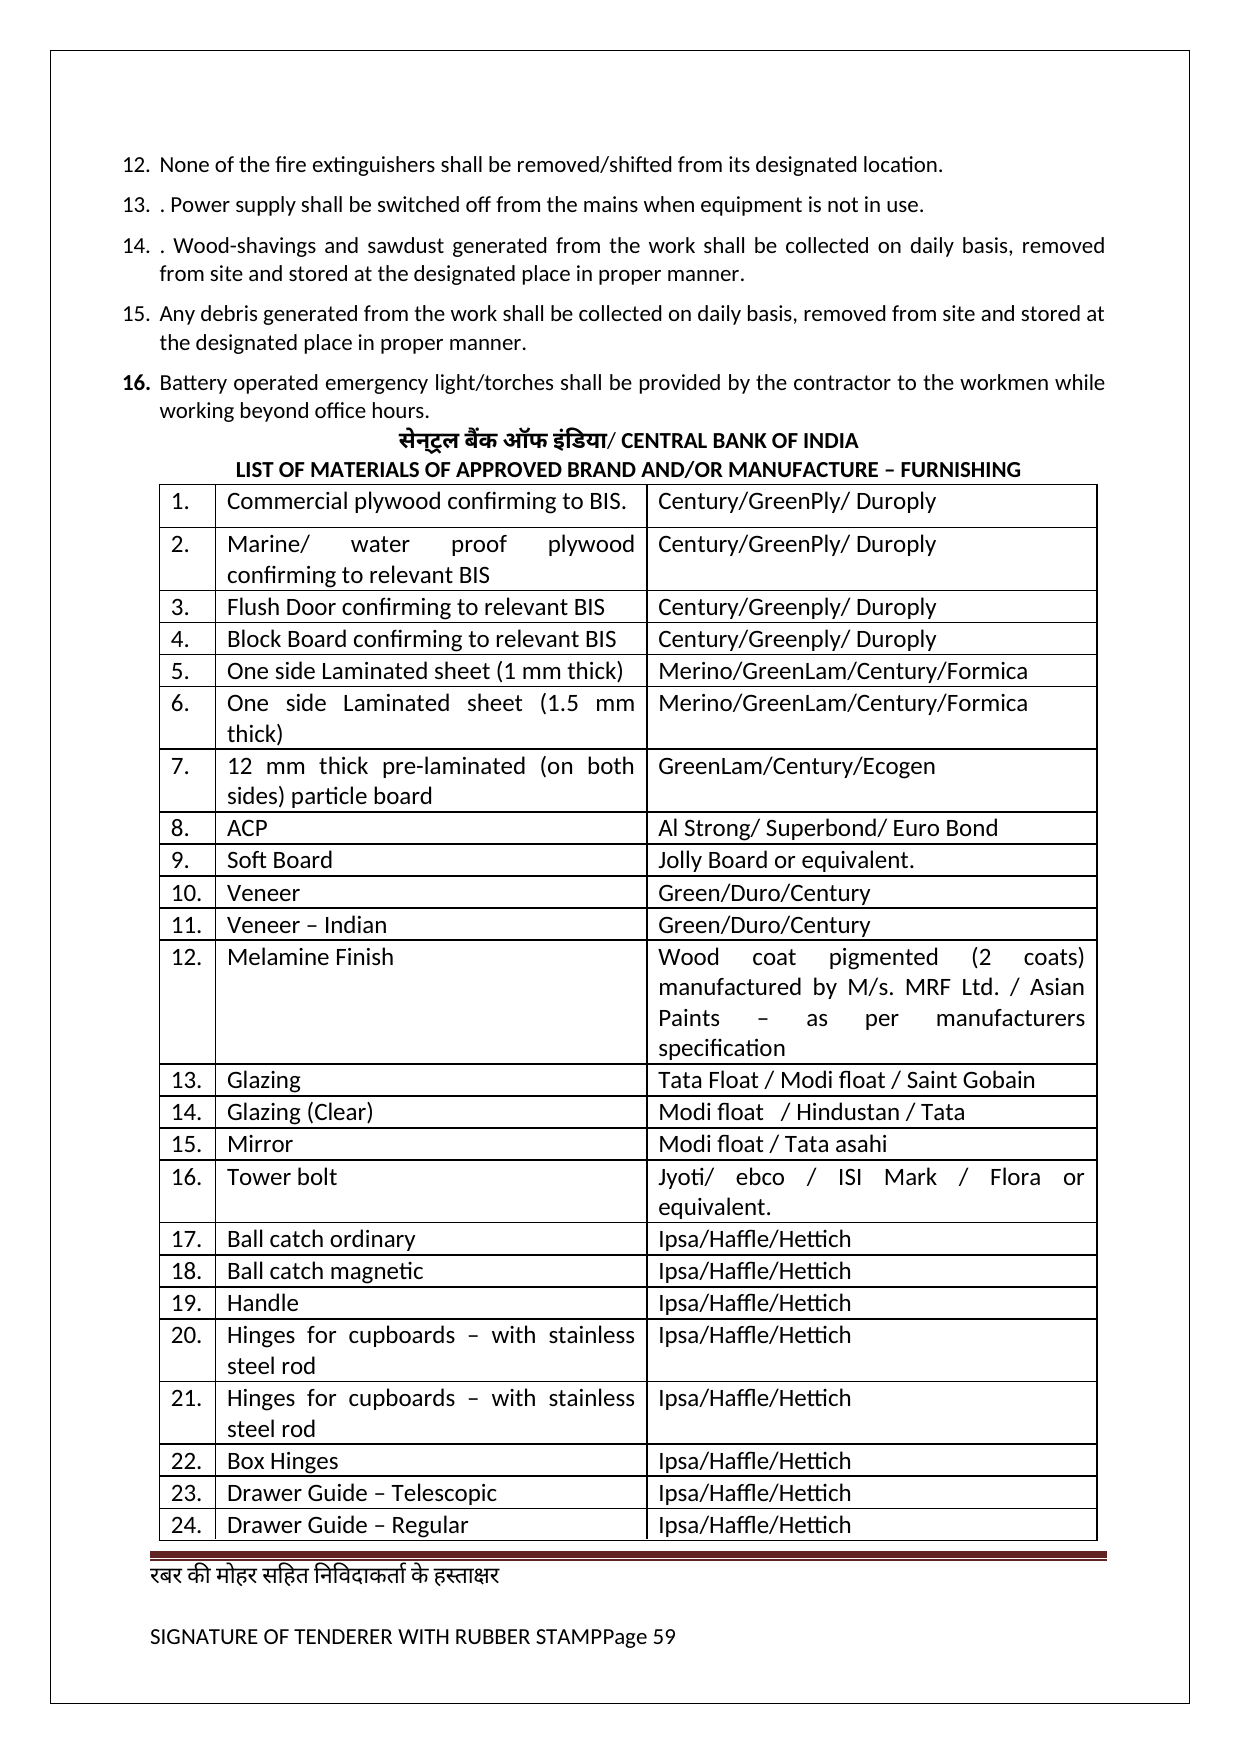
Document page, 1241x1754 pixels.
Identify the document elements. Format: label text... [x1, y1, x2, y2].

table_cell Flush Door confirming to relevant BIS [216, 591, 646, 622]
table_cell [160, 909, 215, 939]
table_header [160, 485, 215, 527]
table_cell [160, 1477, 215, 1507]
table_cell [160, 750, 215, 811]
table_cell Hinges for cupboards – with stainless steel rod [216, 1320, 646, 1381]
table_cell Drawer Guide – Telescopic [216, 1477, 646, 1507]
table_cell [160, 1097, 215, 1127]
table_cell Ipsa/Haffle/Hettich [648, 1382, 1096, 1443]
table_cell Hinges for cupboards – with stainless steel rod [216, 1382, 646, 1443]
table_cell [160, 1223, 215, 1254]
list Any debris generated from the work shall be collected on daily basis, removed from site and stored at the designated place in proper manner. [122, 299, 1107, 356]
table_cell Ipsa/Haffle/Hettich [648, 1509, 1096, 1539]
table_cell [160, 1382, 215, 1443]
table_cell Ball catch ordinary [216, 1223, 646, 1254]
table_cell [160, 1320, 215, 1381]
table_cell Veneer – Indian [216, 909, 646, 939]
table_cell Jyoti/ ebco / ISI Mark / Flora or equivalent. [648, 1161, 1096, 1222]
table_header Commercial plywood confirming to BIS. [216, 485, 646, 527]
table_cell Ipsa/Haffle/Hettich [648, 1223, 1096, 1254]
list None of the fire extinguishers shall be removed/shifted from its designated location. [122, 150, 1107, 178]
table_cell Handle [216, 1288, 646, 1318]
text LIST OF MATERIALS OF APPROVED BRAND AND/OR MANUFACTURE – FURNISHING [150, 455, 1107, 483]
table_cell Modi float / Tata asahi [648, 1129, 1096, 1159]
table_cell Ipsa/Haffle/Hettich [648, 1477, 1096, 1507]
table_cell [160, 813, 215, 843]
table_cell Mirror [216, 1129, 646, 1159]
table_cell Ipsa/Haffle/Hettich [648, 1256, 1096, 1286]
table_cell [160, 528, 215, 589]
table_cell [160, 1129, 215, 1159]
table_cell Al Strong/ Superbond/ Euro Bond [648, 813, 1096, 843]
table_cell Glazing [216, 1065, 646, 1095]
list Battery operated emergency light/torches shall be provided by the contractor to the workmen while working beyond office hours. [122, 368, 1107, 424]
list . Wood-shavings and sawdust generated from the work shall be collected on daily basis, removed from site and stored at the designated place in proper manner. [122, 231, 1107, 287]
table_cell [160, 687, 215, 748]
table_cell [160, 941, 215, 1063]
table_cell 12 mm thick pre-laminated (on both sides) particle board [216, 750, 646, 811]
table_cell Century/GreenPly/ Duroply [648, 528, 1096, 589]
table_cell Wood coat pigmented (2 coats) manufactured by M/s. MRF Ltd. / Asian Paints – as per manufacturers specification [648, 941, 1096, 1063]
table_cell [160, 1288, 215, 1318]
table_cell ACP [216, 813, 646, 843]
table_cell Drawer Guide – Regular [216, 1509, 646, 1539]
text सेन्‍ट्रल बैंक ऑफ इंडिया/ CENTRAL BANK OF INDIA [150, 424, 1107, 455]
table_cell GreenLam/Century/Ecogen [648, 750, 1096, 811]
table_cell Merino/GreenLam/Century/Formica [648, 655, 1096, 686]
table_cell Ipsa/Haffle/Hettich [648, 1320, 1096, 1381]
table_cell Ipsa/Haffle/Hettich [648, 1445, 1096, 1475]
table_cell [160, 1161, 215, 1222]
table_cell Green/Duro/Century [648, 909, 1096, 939]
table_cell [160, 1256, 215, 1286]
table_cell Merino/GreenLam/Century/Formica [648, 687, 1096, 748]
table_cell Modi float / Hindustan / Tata [648, 1097, 1096, 1127]
list . Power supply shall be switched off from the mains when equipment is not in use. [122, 191, 1107, 218]
table_cell One side Laminated sheet (1 mm thick) [216, 655, 646, 686]
table_cell One side Laminated sheet (1.5 mm thick) [216, 687, 646, 748]
table_cell [160, 845, 215, 875]
table_cell Marine/ water proof plywood confirming to relevant BIS [216, 528, 646, 589]
table_cell [160, 1509, 215, 1539]
table_cell [160, 655, 215, 686]
table_cell Ball catch magnetic [216, 1256, 646, 1286]
table_cell Soft Board [216, 845, 646, 875]
table_cell Glazing (Clear) [216, 1097, 646, 1127]
table_cell [160, 1445, 215, 1475]
table_cell Block Board confirming to relevant BIS [216, 623, 646, 654]
table_cell Century/Greenply/ Duroply [648, 623, 1096, 654]
table_cell [160, 623, 215, 654]
table_cell [160, 877, 215, 907]
table_cell Ipsa/Haffle/Hettich [648, 1288, 1096, 1318]
table_cell Tata Float / Modi float / Saint Gobain [648, 1065, 1096, 1095]
table_cell Tower bolt [216, 1161, 646, 1222]
table_cell Veneer [216, 877, 646, 907]
table_cell [160, 1065, 215, 1095]
table_cell Jolly Board or equivalent. [648, 845, 1096, 875]
table_cell [160, 591, 215, 622]
table_cell Box Hinges [216, 1445, 646, 1475]
table_cell Green/Duro/Century [648, 877, 1096, 907]
table_cell Century/Greenply/ Duroply [648, 591, 1096, 622]
table_header Century/GreenPly/ Duroply [648, 485, 1096, 527]
table_cell Melamine Finish [216, 941, 646, 1063]
